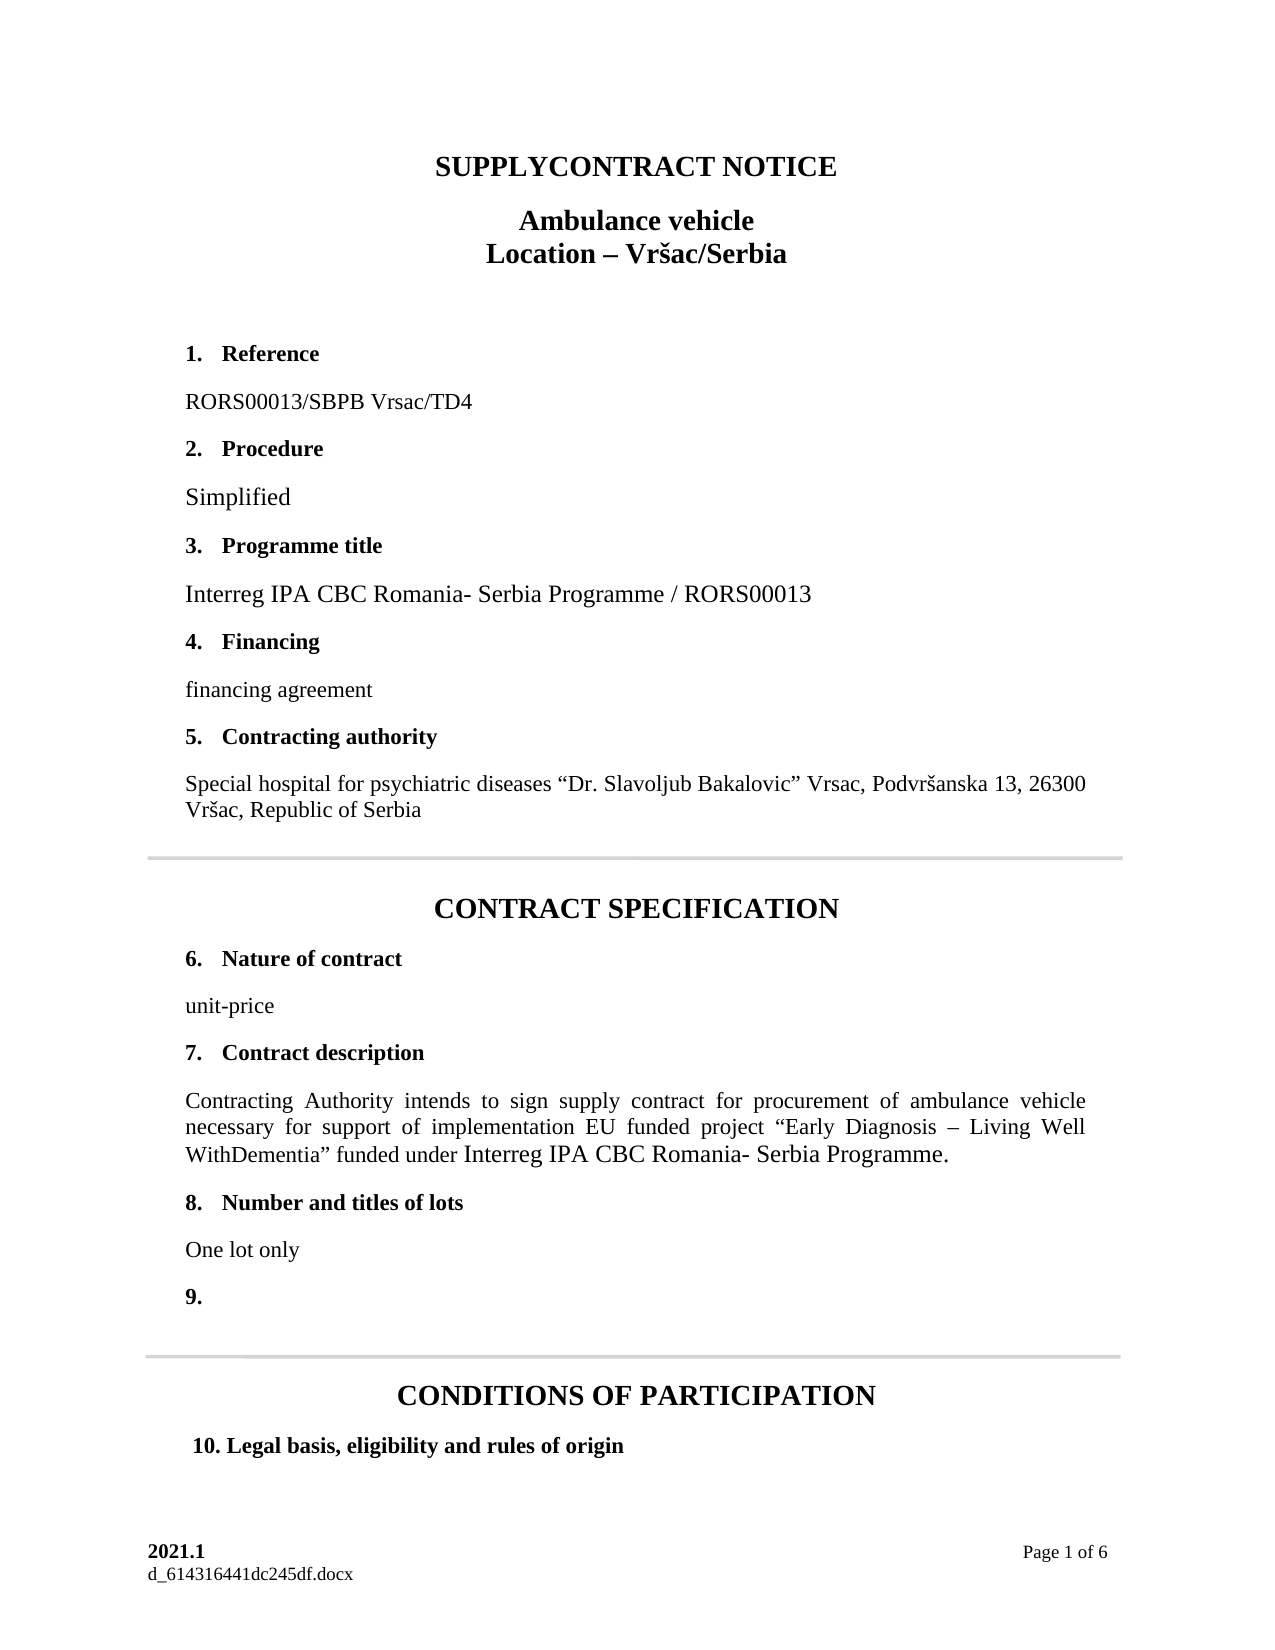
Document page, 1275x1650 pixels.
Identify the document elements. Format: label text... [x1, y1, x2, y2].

text Simplified [185, 482, 1087, 511]
text Ambulance vehicle Location – Vršac/Serbia [148, 203, 1125, 270]
text 8. Number and titles of lots [185, 1189, 1125, 1215]
text Special hospital for psychiatric diseases “Dr. Slavoljub Bakalovic” Vrsac, Podvršanska 13, 26300 Vršac, Republic of Serbia [185, 770, 1088, 823]
text 1. Reference [185, 341, 1125, 367]
text 3. Programme title [185, 532, 1125, 558]
text CONDITIONS OF PARTICIPATION [148, 1378, 1125, 1411]
text RORS00013/SBPB Vrsac/TD4 [185, 388, 1087, 414]
text financing agreement [185, 676, 1087, 702]
text 2. Procedure [185, 435, 1125, 461]
text 4. Financing [185, 628, 1125, 655]
text SUPPLYCONTRACT NOTICE [148, 149, 1125, 182]
text 5. Contracting authority [185, 723, 1125, 749]
text Contracting Authority intends to sign supply contract for procurement of ambulance vehicle necessary for support of implementation EU funded project “Early Diagnosis – Living Well WithDementia” funded under Interreg IPA CBC Romania- Serbia Programme. [185, 1087, 1087, 1168]
text One lot only [185, 1236, 1125, 1262]
text unit-price [185, 992, 1087, 1019]
subtitle Interreg IPA CBC Romania- Serbia Programme / RORS00013 [185, 579, 1088, 608]
text 10. Legal basis, eligibility and rules of origin [148, 1432, 1125, 1458]
text 6. Nature of contract [185, 945, 1125, 971]
text 7. Contract description [185, 1039, 1125, 1066]
text CONTRACT SPECIFICATION [148, 891, 1125, 924]
text 9. [185, 1283, 1125, 1310]
